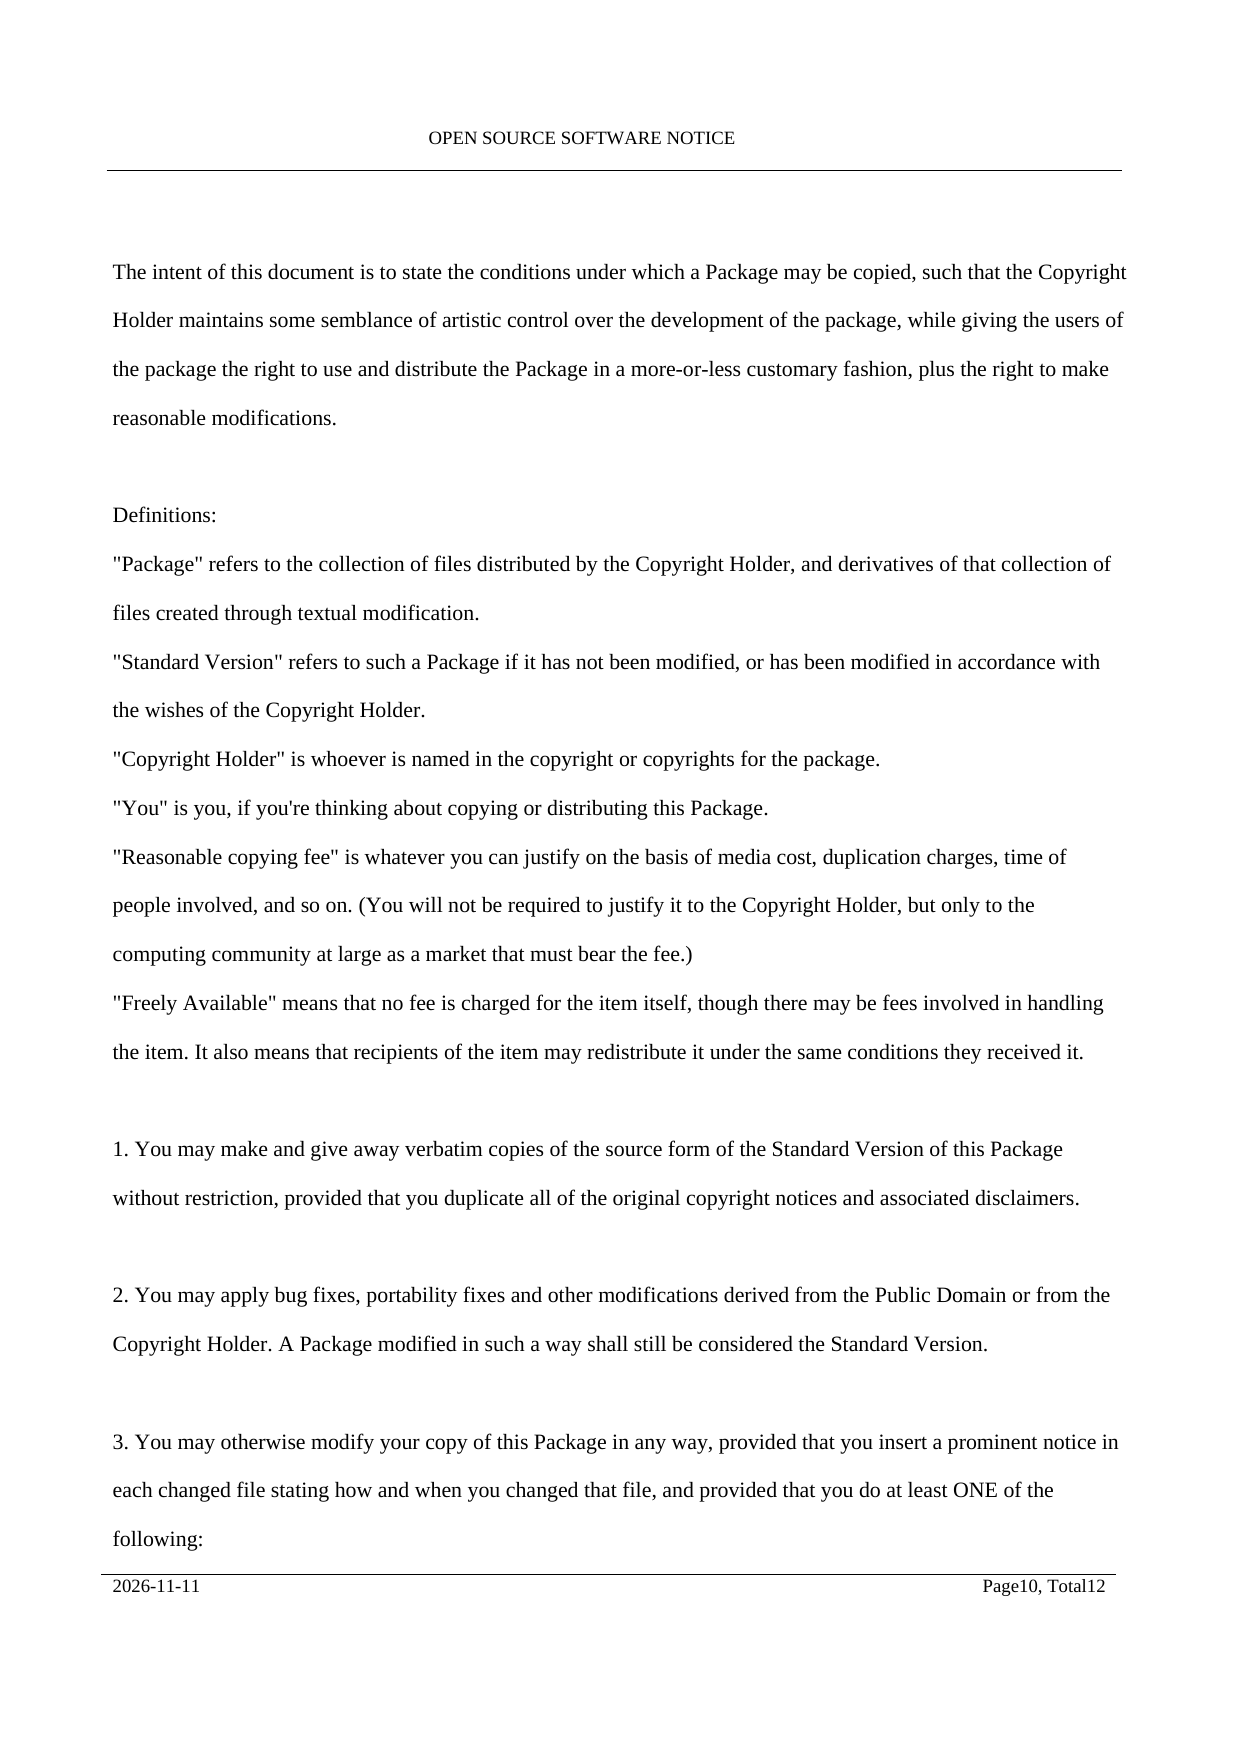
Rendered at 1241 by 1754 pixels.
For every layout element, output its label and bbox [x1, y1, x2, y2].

text [112, 206, 1128, 1555]
